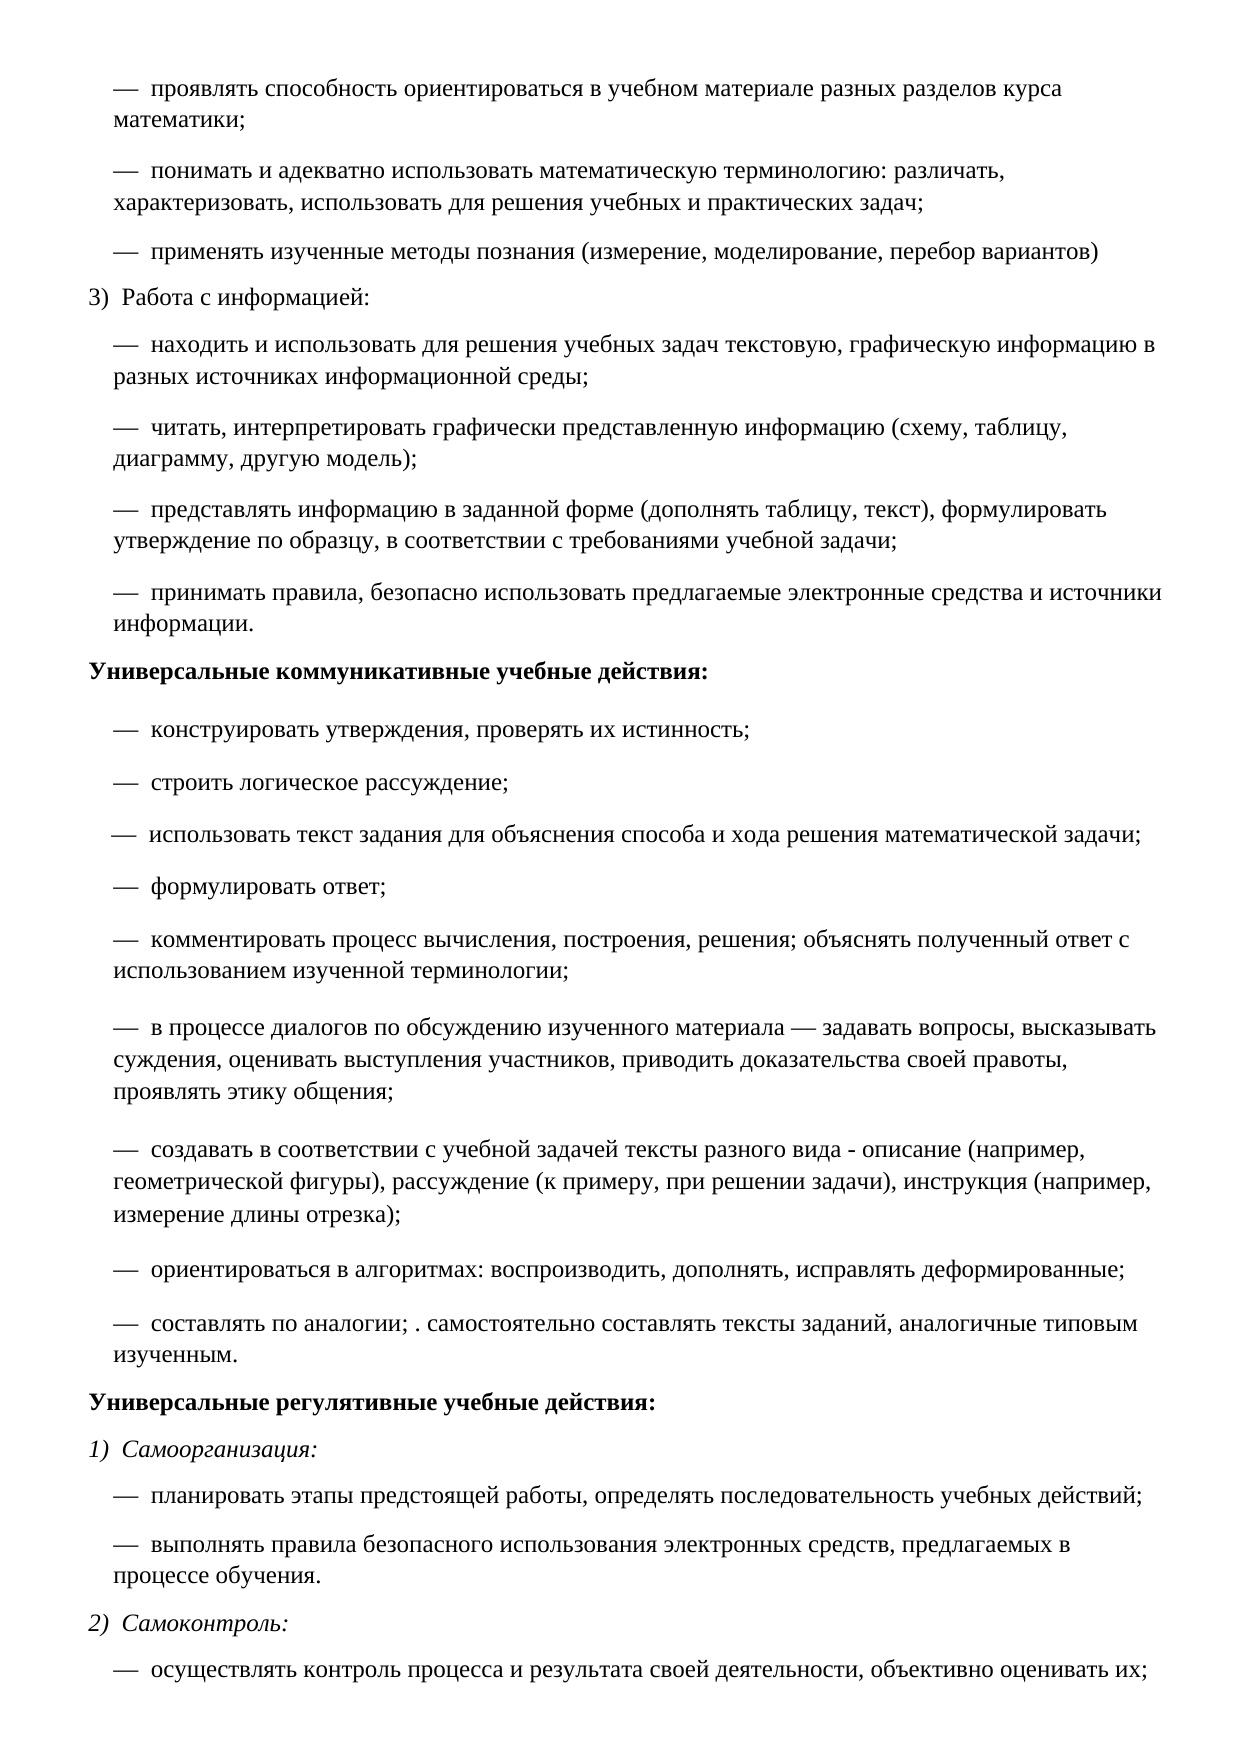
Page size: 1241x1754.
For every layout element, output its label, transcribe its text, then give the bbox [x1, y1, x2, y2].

text — применять изученные методы познания (измерение, моделирование, перебор вариантов) [113, 238, 1165, 265]
text — конструировать утверждения, проверять их истинность; [113, 716, 1165, 743]
text — использовать текст задания для объяснения способа и хода решения математической задачи; [88, 820, 1165, 847]
text 1) Самоорганизация: [88, 1436, 1165, 1463]
text 3) Работа с информацией: [88, 284, 1165, 311]
text — в процессе диалогов по обсуждению изученного материала — задавать вопросы, высказывать суждения, оценивать выступления участников, приводить доказательства своей правоты, проявлять этику общения; [113, 1012, 1165, 1105]
text — строить логическое рассуждение; [113, 768, 1165, 795]
text — находить и использовать для решения учебных задач текстовую, графическую информацию в разных источниках информационной среды; [113, 329, 1165, 389]
text — принимать правила, безопасно использовать предлагаемые электронные средства и источники информации. [113, 577, 1165, 637]
text — формулировать ответ; [113, 872, 1165, 899]
text Универсальные регулятивные учебные действия: [88, 1389, 1165, 1416]
text — комментировать процесс вычисления, построения, решения; объяснять полученный ответ с использованием изученной терминологии; [113, 924, 1135, 984]
text — осуществлять контроль процесса и результата своей деятельности, объективно оценивать их; [113, 1656, 1165, 1683]
text — проявлять способность ориентироваться в учебном материале разных разделов курса математики; [113, 73, 1075, 133]
text — читать, интерпретировать графически представленную информацию (схему, таблицу, диаграмму, другую модель); [113, 412, 1075, 472]
text — выполнять правила безопасного использования электронных средств, предлагаемых в процессе обучения. [113, 1529, 1075, 1589]
text — составлять по аналогии; . самостоятельно составлять тексты заданий, аналогичные типовым изученным. [113, 1308, 1150, 1368]
text — представлять информацию в заданной форме (дополнять таблицу, текст), формулировать утверждение по образцу, в соответствии с требованиями учебной задачи; [113, 494, 1120, 554]
text Универсальные коммуникативные учебные действия: [88, 658, 1165, 685]
text — понимать и адекватно использовать математическую терминологию: различать, характеризовать, использовать для решения учебных и практических задач; [113, 156, 1015, 216]
text — ориентироваться в алгоритмах: воспроизводить, дополнять, исправлять деформированные; [113, 1256, 1165, 1283]
text — планировать этапы предстоящей работы, определять последовательность учебных действий; [113, 1482, 1165, 1509]
text 2) Самоконтроль: [88, 1610, 1165, 1637]
text — создавать в соответствии с учебной задачей тексты разного вида - описание (например, геометрической фигуры), рассуждение (к примеру, при решении задачи), инструкция (например, измерение длины отрезка); [113, 1134, 1165, 1227]
